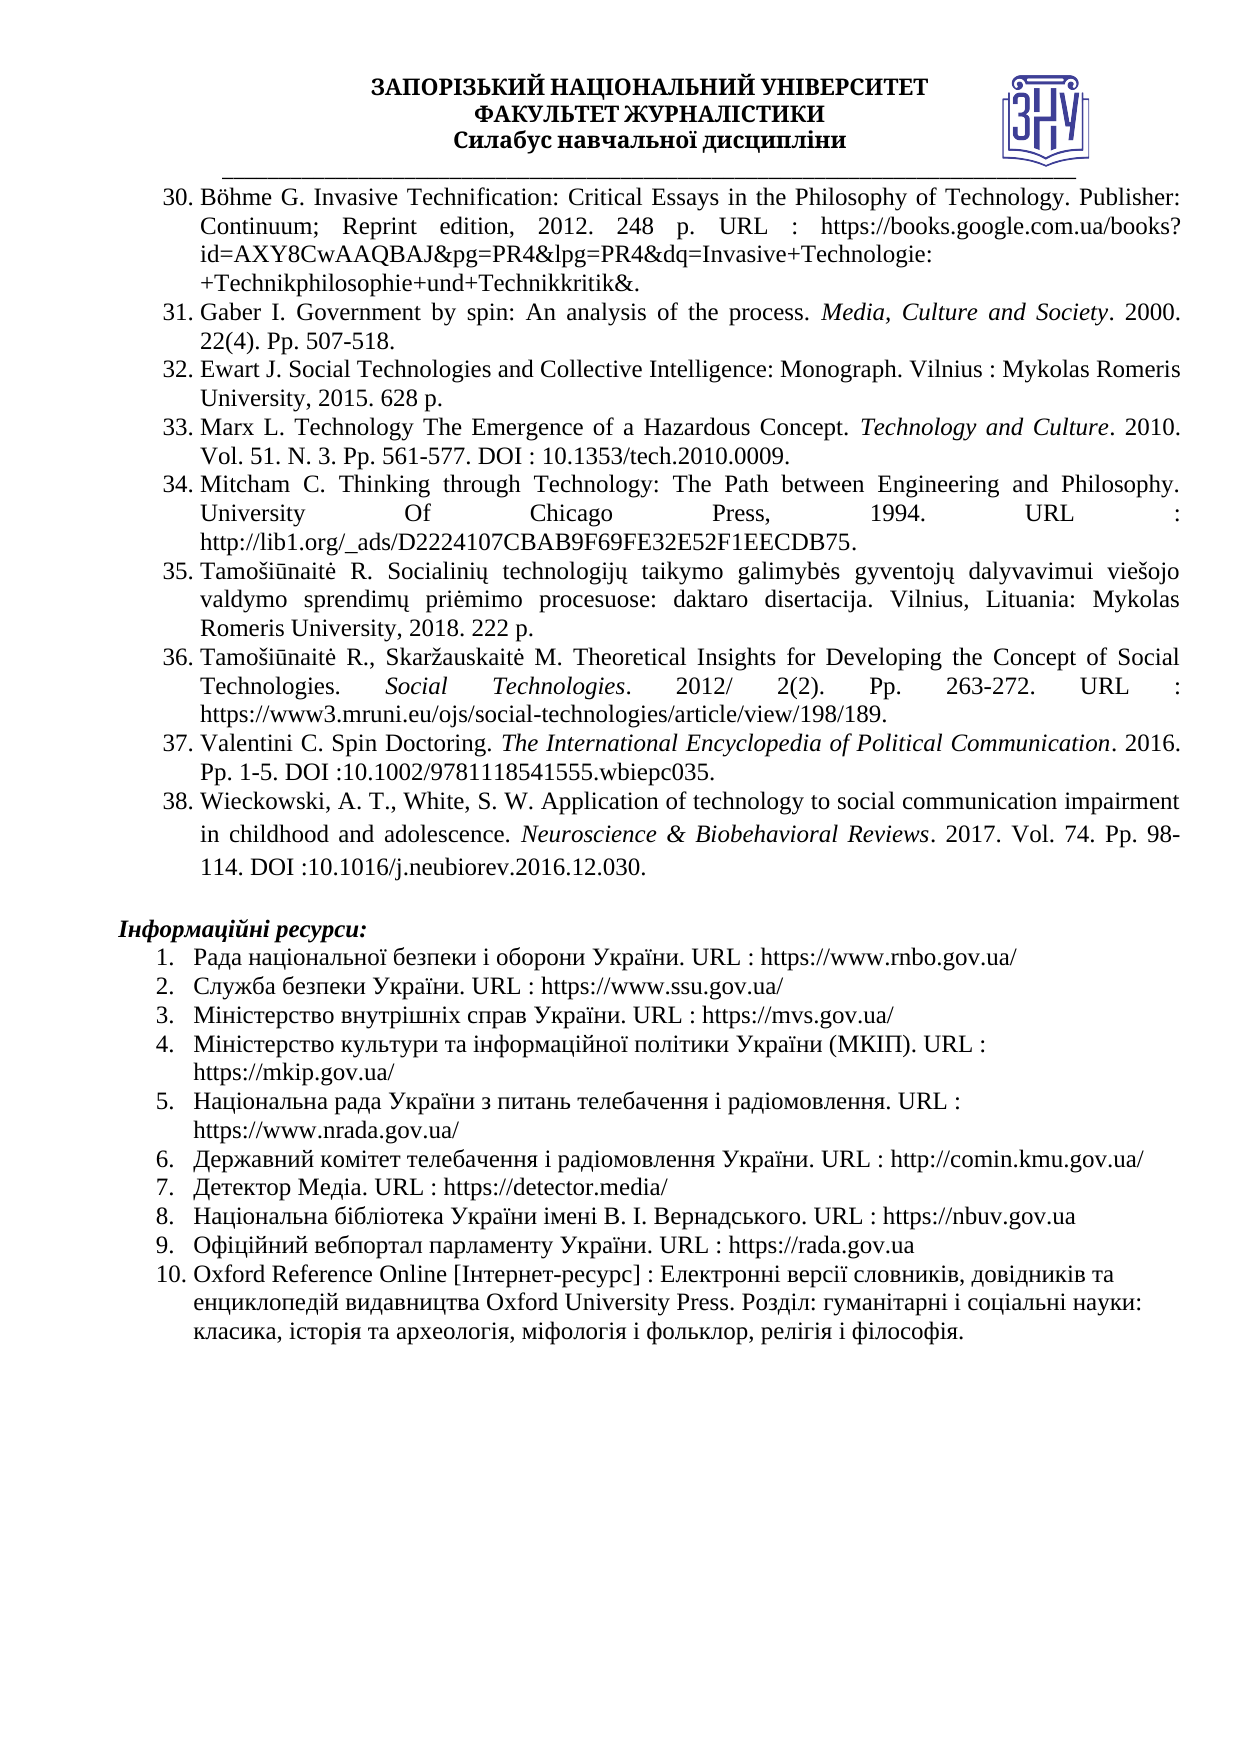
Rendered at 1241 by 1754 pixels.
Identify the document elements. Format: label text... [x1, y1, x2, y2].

list Рада національної безпеки і оборони України. URL : https://www.rnbo.gov.ua/ [156, 942, 1181, 971]
text Інформаційні ресурси: [118, 914, 1181, 942]
list Valentini C. Spin Doctoring. The International Encyclopedia of Political Communication. 2016. Рр. 1-5. DOI :10.1002/9781118541555.wbiepc035. [162, 728, 1181, 786]
list Tamošiūnaitė R., Skaržauskaitė М. Theoretical Insights for Developing the Concept of Social Technologies. Social Тechnologies. 2012/ 2(2). Рp. 263-272. URL : https://www3.mruni.eu/ojs/social-technologies/article/view/198/189. [162, 642, 1181, 728]
list Міністерство внутрішніх справ України. URL : https://mvs.gov.ua/ [156, 1000, 1181, 1029]
list Oxford Reference Online [Інтернет-ресурс] : Електронні версії словників, довідників та енциклопедій видавництва Oxford University Press. Розділ: гуманітарні і соціальні науки: класика, історія та археологія, міфологія і фольклор, релігія і філософія. [156, 1259, 1181, 1345]
list Marx L. Technology The Emergence of a Hazardous Concept. Technology and Culture. 2010. Vol. 51. N. 3. Рp. 561-577. DOI : 10.1353/tech.2010.0009. [162, 412, 1181, 469]
list Ewart J. Social Technologies and Collective Intelligence: Monograph. Vilnius : Mykolas Romeris University, 2015. 628 p. [162, 354, 1181, 412]
list Tamošiūnaitė R. Socialinių technologijų taikymo galimybės gyventojų dalyvavimui viešojo valdymo sprendimų priėmimo procesuose: daktaro disertacija. Vilnius, Lituania: Mykolas Romeris University, 2018. 222 р. [162, 556, 1181, 642]
list Офіційний вебпортал парламенту України. URL : https://rada.gov.ua [156, 1230, 1181, 1259]
list Міністерство культури та інформаційної політики України (МКІП). URL : https://mkip.gov.ua/ [156, 1029, 1181, 1086]
list Wieckowski, A. T., White, S. W. Application of technology to social communication impairment in childhood and adolescence. Neuroscience & Biobehavioral Reviews. 2017. Vol. 74. Рр. 98-114. DOI :10.1016/j.neubiorev.2016.12.030. [162, 786, 1181, 881]
list Державний комітет телебачення і радіомовлення України. URL : http://comin.kmu.gov.ua/ [156, 1144, 1181, 1172]
list Mitcham С. Thinking through Technology: The Path between Engineering and Philosophy. University Of Chicago Press, 1994. URL : http://lib1.org/_ads/D2224107CBAB9F69FE32E52F1EECDB75. [162, 469, 1181, 556]
list Детектор Медіа. URL : https://detector.media/ [156, 1172, 1181, 1201]
list Gaber I. Government by spin: An analysis of the process. Media, Culture and Society. 2000. 22(4). Рр. 507-518. [162, 297, 1181, 354]
list Національна бібліотека України імені В. І. Вернадського. URL : https://nbuv.gov.ua [156, 1201, 1181, 1230]
list Служба безпеки України. URL : https://www.ssu.gov.ua/ [156, 971, 1181, 1000]
picture [1002, 75, 1090, 167]
list Національна рада України з питань телебачення і радіомовлення. URL : https://www.nrada.gov.ua/ [156, 1086, 1181, 1144]
list Böhme G. Invasive Technification: Critical Essays in the Philosophy of Technology. Publisher: Continuum; Reprint edition, 2012. 248 р. URL : https://books.google.com.ua/books?id=AXY8CwAAQBAJ&pg=PR4&lpg=PR4&dq=Invasive+Technologie:+Technikphilosophie+und+Technikkritik&. [162, 182, 1181, 297]
